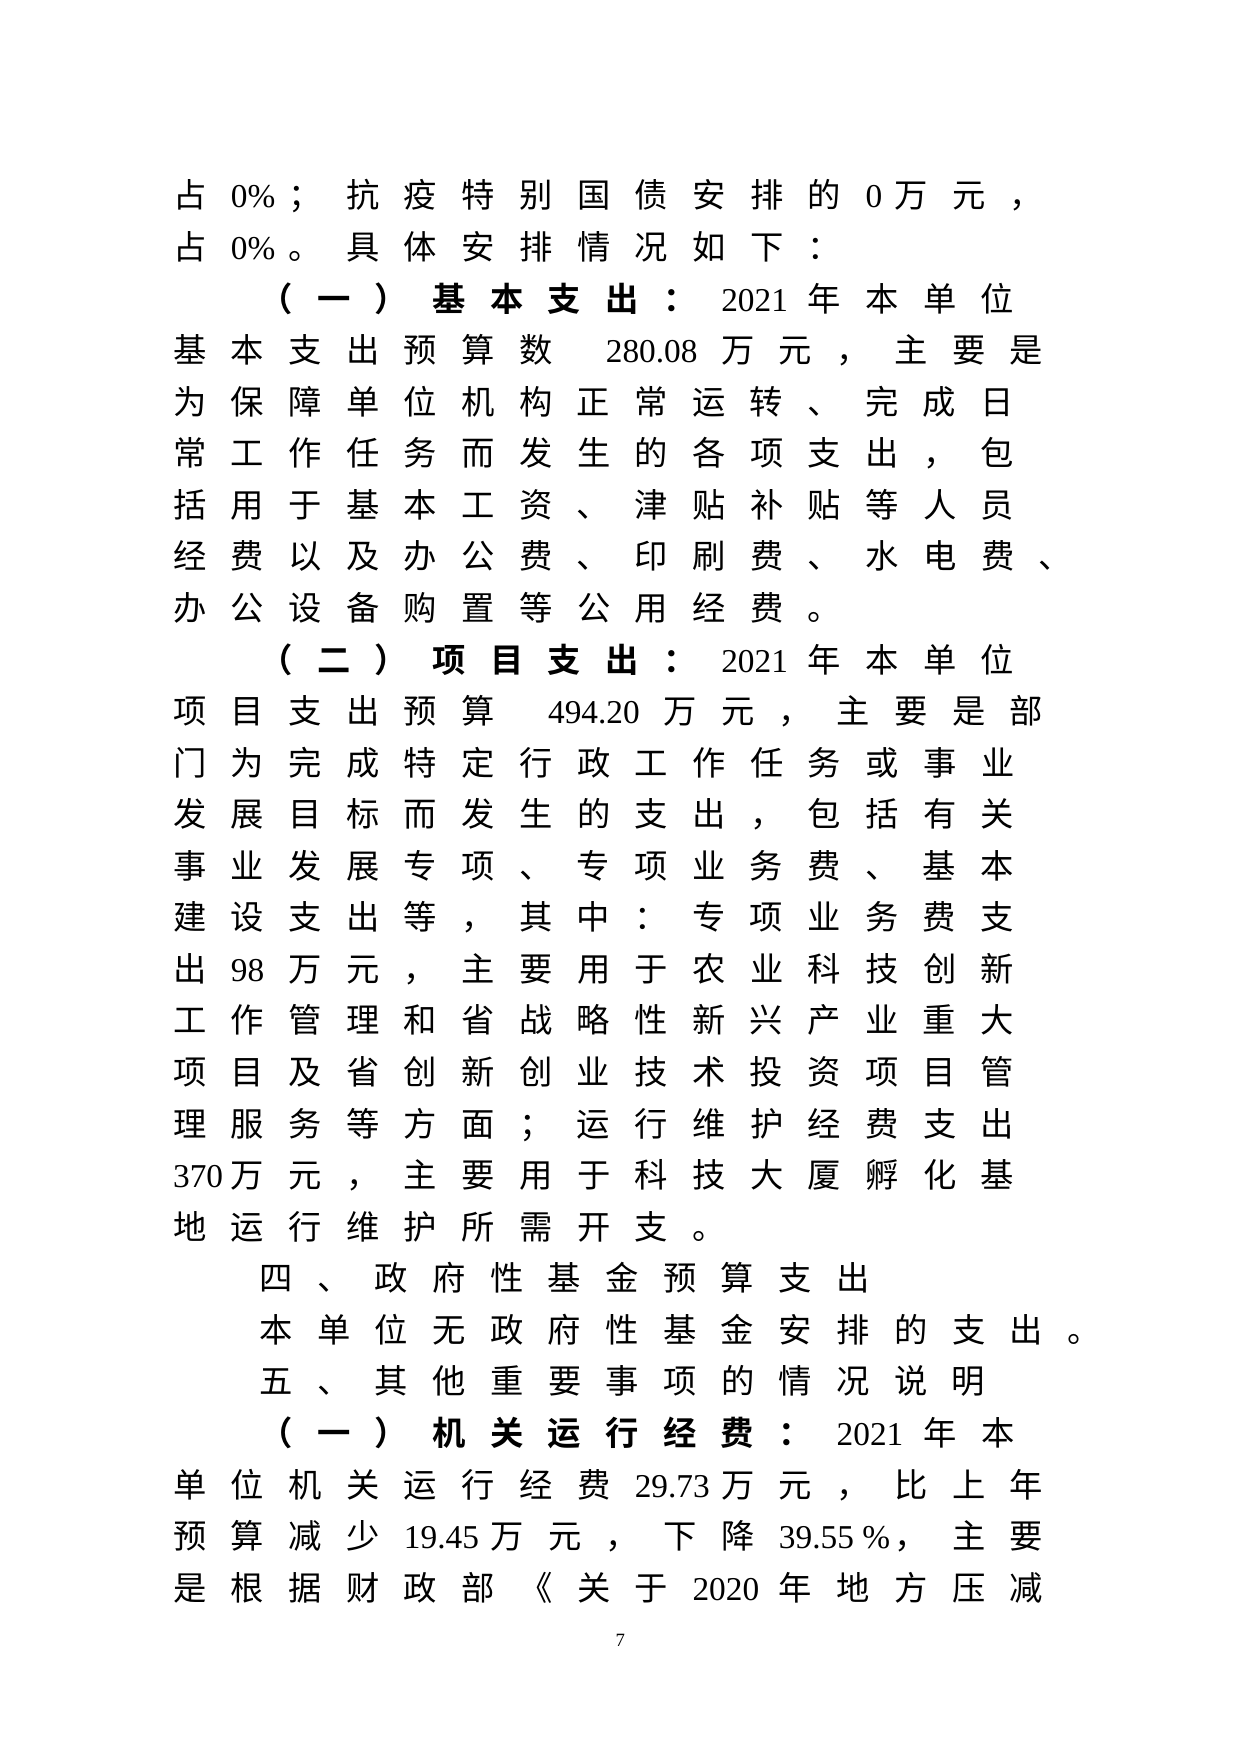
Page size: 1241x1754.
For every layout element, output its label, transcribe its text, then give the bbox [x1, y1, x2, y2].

text （一）基本支出：2021年本单位基本支出预算数 280.08 万元，主要是为保障单位机构正常运转、完成日常工作任务而发生的各项支出，包括用于基本工资、津贴补贴等人员经费以及办公费、印刷费、水电费、办公设备购置等公用经费。 [173, 271, 1067, 632]
text 四、政府性基金预算支出 [173, 1250, 1067, 1302]
text 本单位无政府性基金安排的支出。 [173, 1302, 1067, 1353]
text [173, 168, 1067, 271]
text 五、其他重要事项的情况说明 [173, 1353, 1067, 1405]
text （二）项目支出：2021年本单位项目支出预算 494.20万元，主要是部门为完成特定行政工作任务或事业发展目标而发生的支出，包括有关事业发展专项、专项业务费、基本建设支出等，其中：专项业务费支出98万元，主要用于农业科技创新工作管理和省战略性新兴产业重大项目及省创新创业技术投资项目管理服务等方面；运行维护经费支出370万元，主要用于科技大厦孵化基地运行维护所需开支。 [173, 632, 1067, 1250]
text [173, 1405, 1067, 1611]
